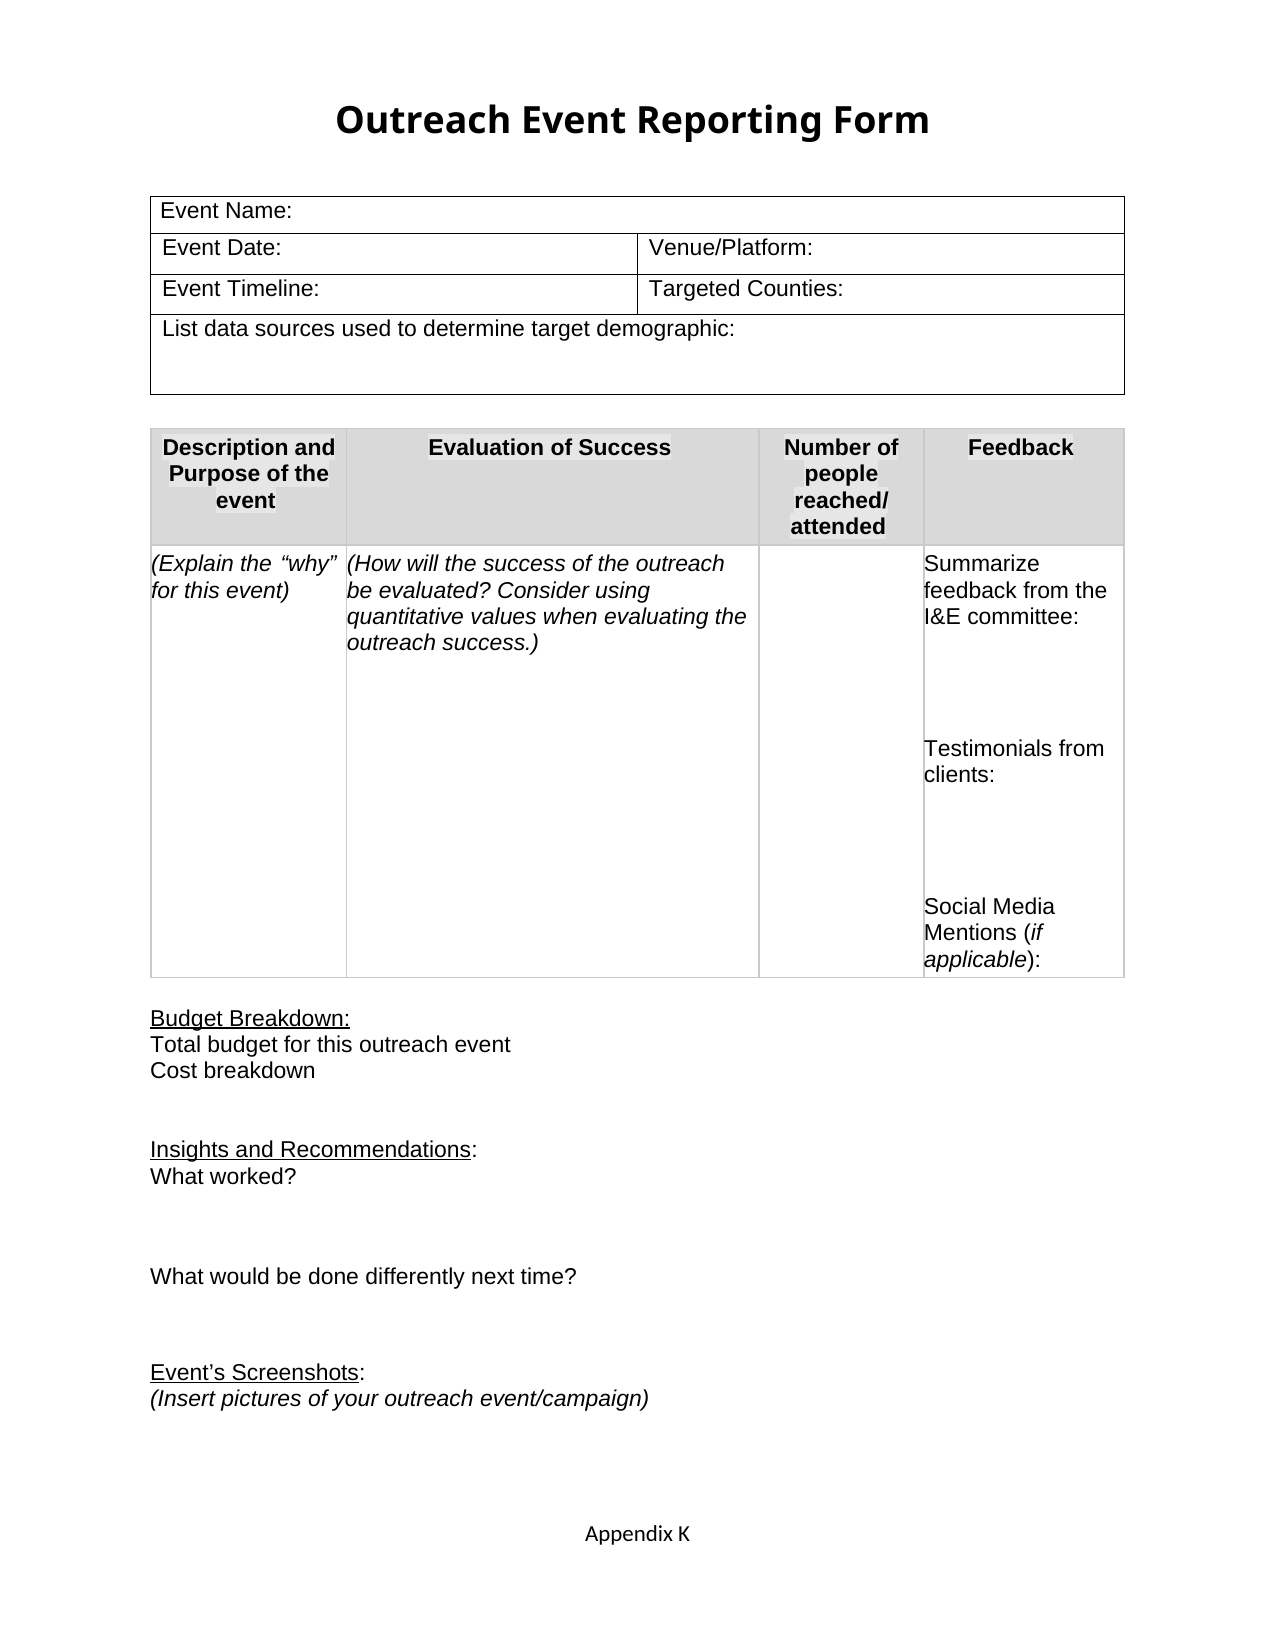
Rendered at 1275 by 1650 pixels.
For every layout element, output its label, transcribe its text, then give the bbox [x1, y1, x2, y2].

table_cell Summarize feedback from the I&E committee: Testimonials from clients: Social Media Mentions (if applicable): [925, 546, 1123, 977]
text Insights and Recommendations: [150, 1136, 1125, 1163]
text (Insert pictures of your outreach event/campaign) [150, 1385, 1125, 1412]
table_header Evaluation of Success [347, 429, 758, 544]
text What would be done differently next time? [150, 1263, 1125, 1289]
text Total budget for this outreach event [150, 1031, 1125, 1057]
table_cell Event Timeline: [151, 275, 637, 314]
table_header Number of people reached/ attended [760, 429, 923, 544]
text Cost breakdown [150, 1057, 1125, 1083]
table_cell (How will the success of the outreach be evaluated? Consider using quantitative values when evaluating the outreach success.) [347, 546, 758, 977]
text What worked? [150, 1163, 1125, 1189]
table_header Event Name: [151, 197, 1124, 233]
table_header Feedback [925, 429, 1123, 544]
table_cell Targeted Counties: [638, 275, 1124, 314]
table_cell List data sources used to determine target demographic: [151, 315, 1124, 394]
table_cell Venue/Platform: [638, 234, 1124, 274]
text Outreach Event Reporting Form [150, 94, 1125, 145]
text Event’s Screenshots: [150, 1359, 1125, 1385]
table_header Description and Purpose of the event [152, 429, 346, 544]
text Budget Breakdown: [150, 1004, 1125, 1031]
table_cell [760, 546, 923, 977]
table_cell Event Date: [151, 234, 637, 274]
table_cell (Explain the “why” for this event) [152, 546, 346, 977]
